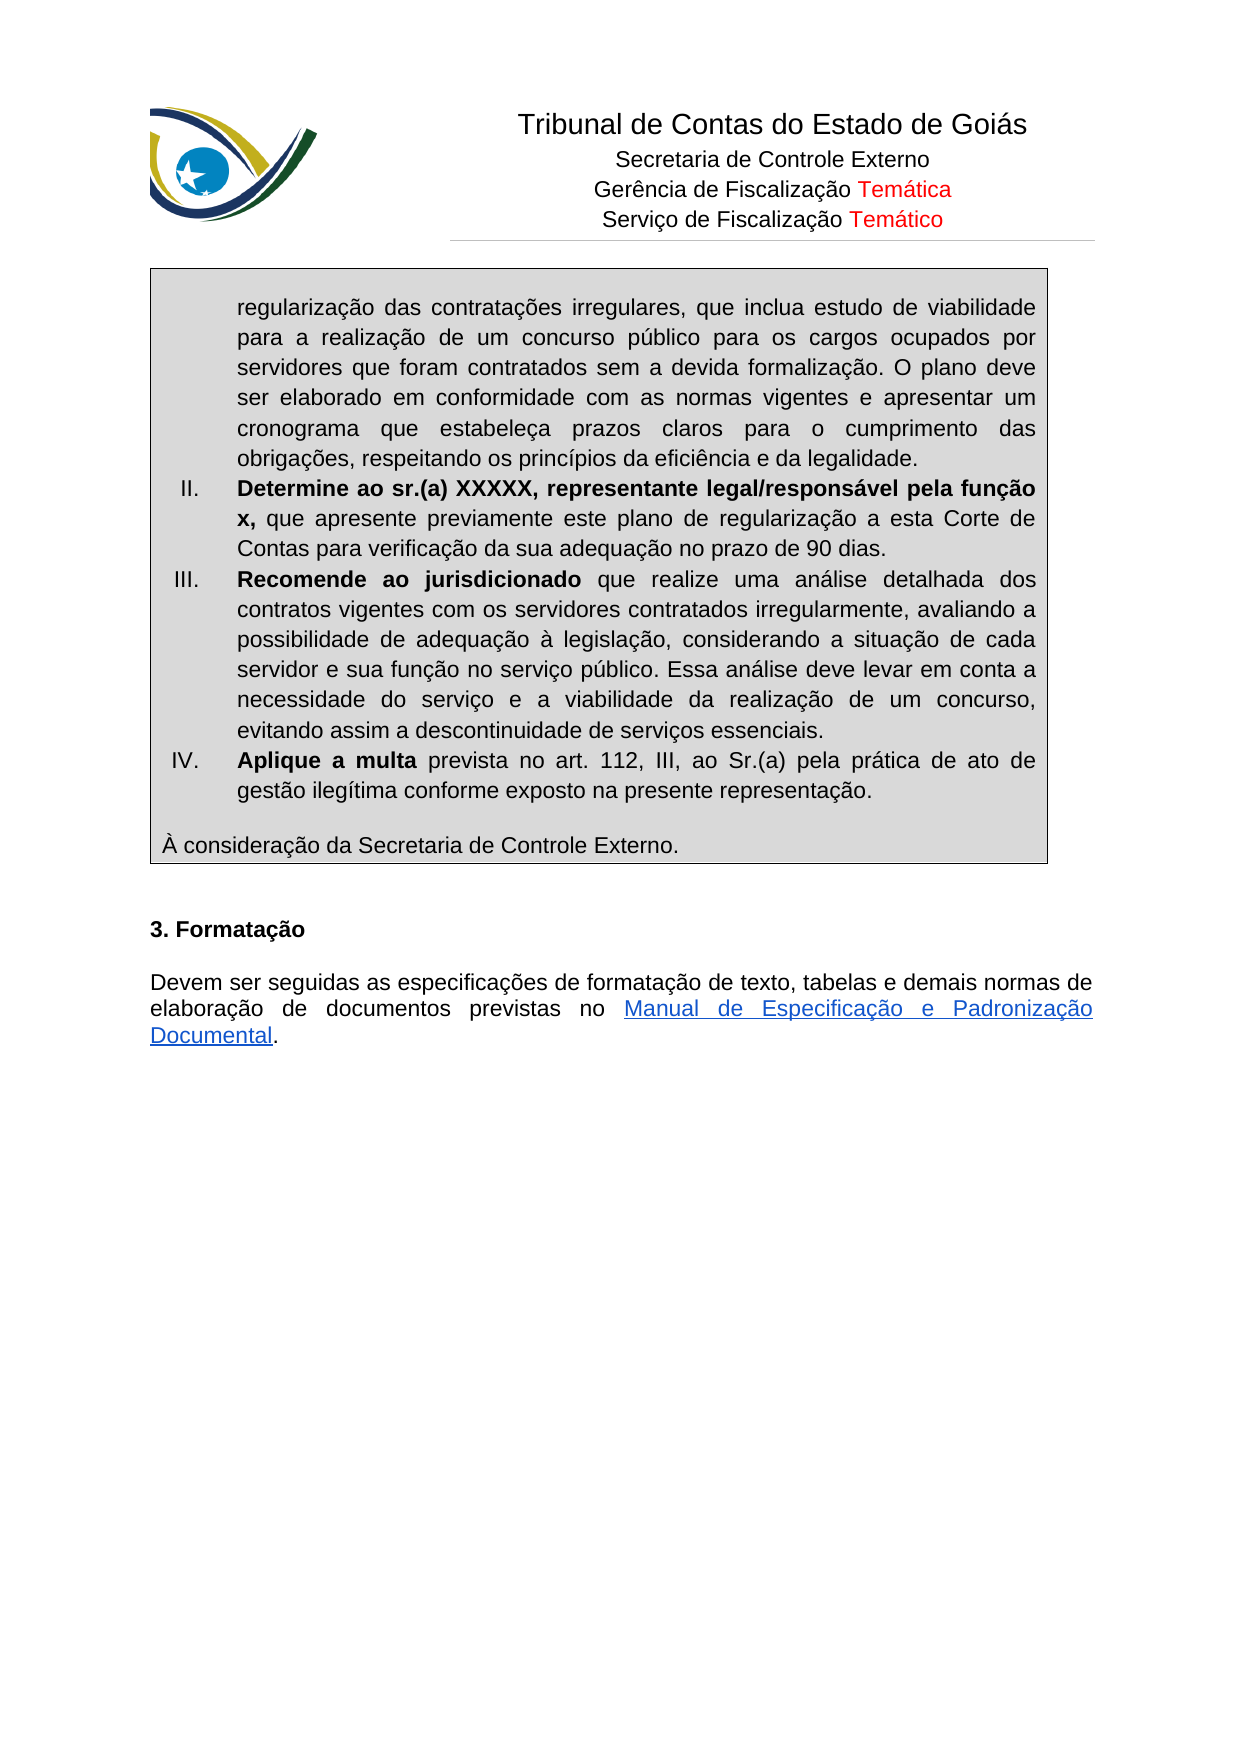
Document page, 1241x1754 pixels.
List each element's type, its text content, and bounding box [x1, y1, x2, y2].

picture [150, 107, 319, 224]
text 3. Formatação [150, 916, 1093, 942]
text Devem ser seguidas as especificações de formatação de texto, tabelas e demais normas de elaboração de documentos previstas no Manual de Especificação e Padronização Documental. [150, 969, 1093, 1048]
